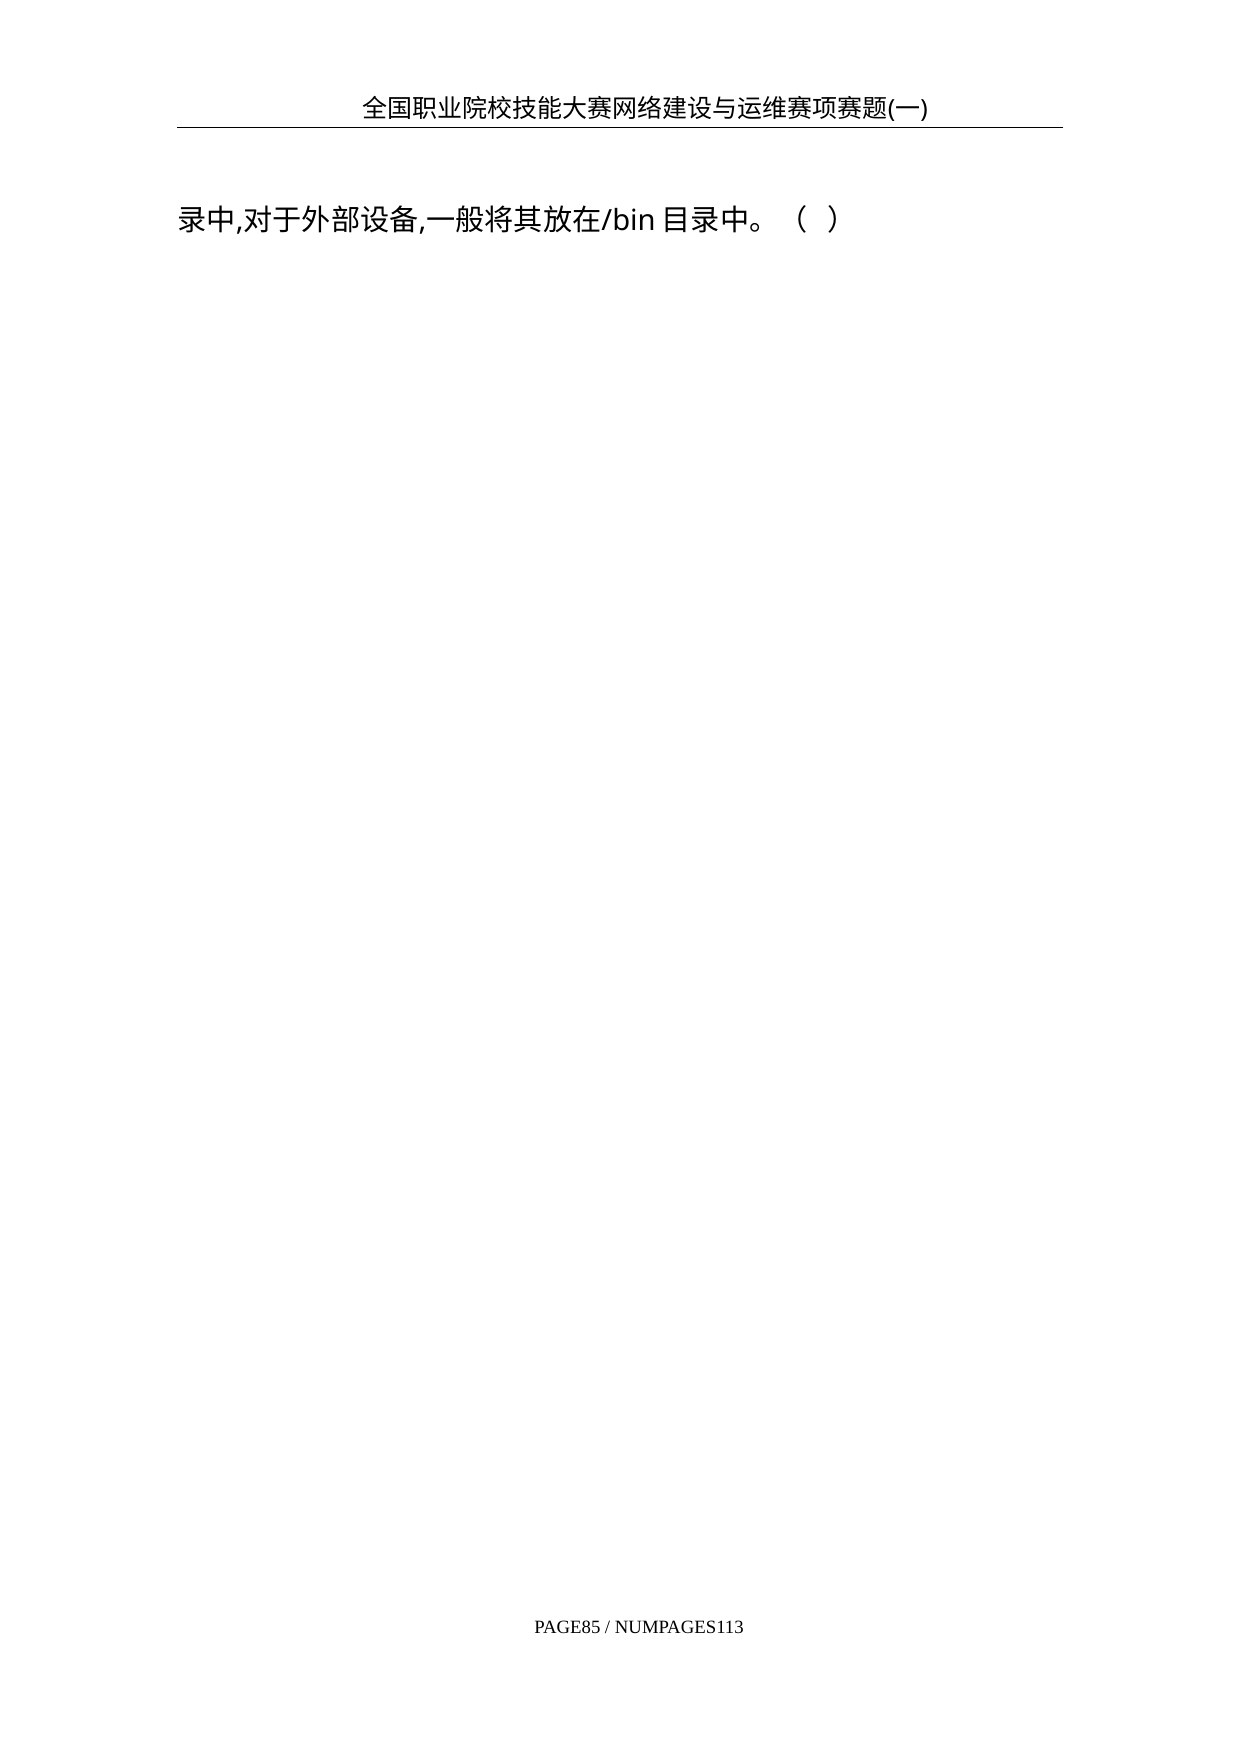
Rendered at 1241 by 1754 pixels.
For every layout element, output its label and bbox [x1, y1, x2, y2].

text [177, 197, 1063, 239]
